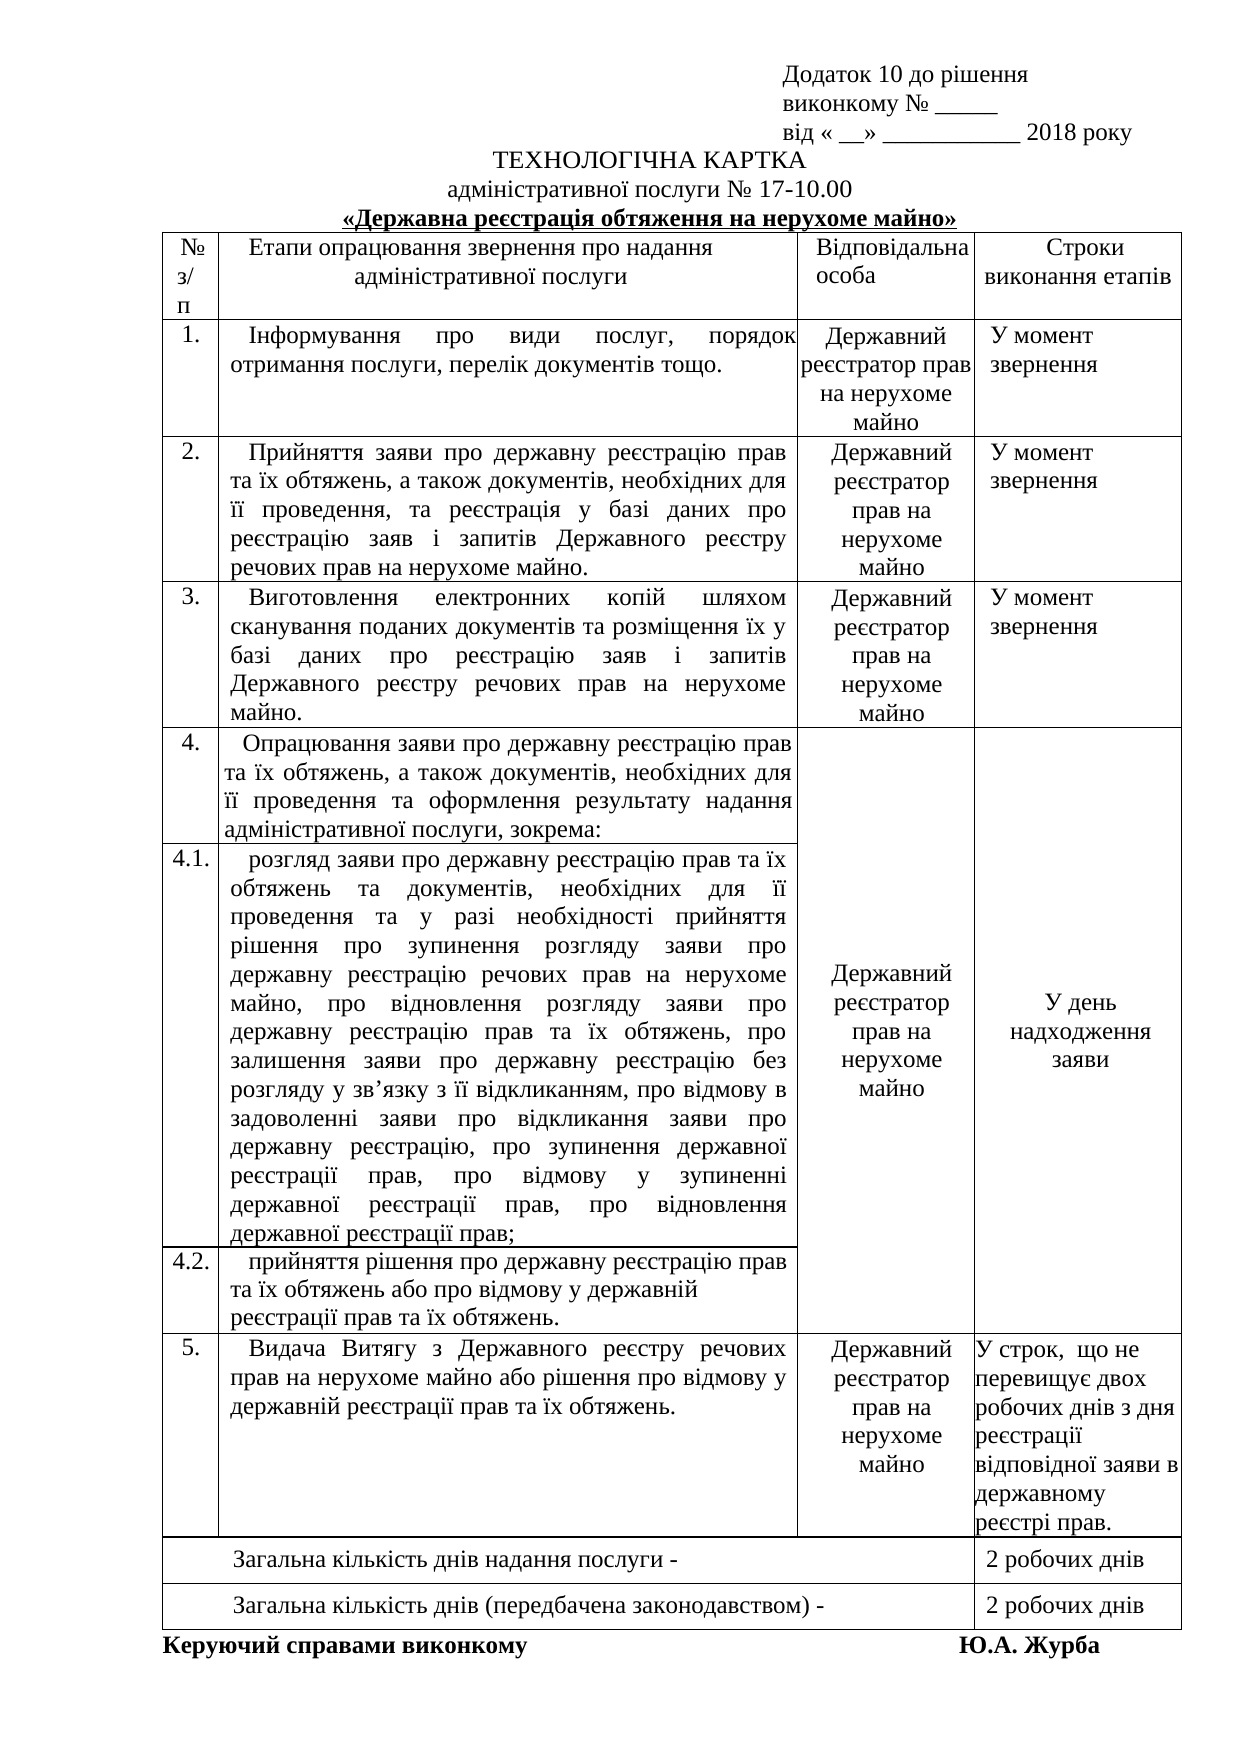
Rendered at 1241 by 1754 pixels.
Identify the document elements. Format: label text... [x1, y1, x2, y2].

table_cell 4.2. [163, 1248, 218, 1332]
table_cell Прийняття заяви про державну реєстрацію прав та їх обтяжень, а також документів, необхідних для її проведення, та реєстрація у базі даних про реєстрацію заяв і запитів Державного реєстру речових прав на нерухоме майно. [219, 437, 797, 581]
table_header Відповідальна особа [798, 233, 974, 319]
text Додаток 10 до рішення [782, 59, 1152, 88]
table_cell Виготовлення електронних копій шляхом сканування поданих документів та розміщення їх у базі даних про реєстрацію заяв і запитів Державного реєстру речових прав на нерухоме майно. [219, 582, 797, 727]
table_cell Державний реєстратор прав на нерухоме майно [798, 582, 974, 727]
table_header Загальна кількість днів надання послуги - [163, 1538, 974, 1583]
table_cell Державний реєстратор прав на нерухоме майно [798, 437, 974, 581]
table_cell Державний реєстратор прав на нерухоме майно [798, 728, 974, 1332]
table_cell Загальна кількість днів (передбачена законодавством) - [163, 1584, 974, 1629]
text адміністративної послуги № 17-10.00 [148, 174, 1152, 203]
table_cell У день надходження заяви [975, 728, 1181, 1332]
table_cell 3. [163, 582, 218, 727]
table_cell У строк, що не перевищує двох робочих днів з дня реєстрації відповідної заяви в державному реєстрі прав. [975, 1334, 1181, 1536]
table_header Етапи опрацювання звернення про надання адміністративної послуги [219, 233, 797, 319]
table_header 2 робочих днів [975, 1538, 1181, 1583]
table_cell розгляд заяви про державну реєстрацію прав та їх обтяжень та документів, необхідних для її проведення та у разі необхідності прийняття рішення про зупинення розгляду заяви про державну реєстрацію речових прав на нерухоме майно, про відновлення розгляду заяви про державну реєстрацію прав та їх обтяжень, про залишення заяви про державну реєстрацію без розгляду у зв’язку з її відкликанням, про відмову в задоволенні заяви про відкликання заяви про державну реєстрацію, про зупинення державної реєстрації прав, про відмову у зупиненні державної реєстрації прав, про відновлення державної реєстрації прав; [219, 844, 797, 1246]
table_header Строки виконання етапів [975, 233, 1181, 319]
table_cell Державний реєстратор прав на нерухоме майно [798, 1334, 974, 1536]
table_cell У момент звернення [975, 582, 1181, 727]
table_cell Опрацювання заяви про державну реєстрацію прав та їх обтяжень, а також документів, необхідних для її проведення та оформлення результату надання адміністративної послуги, зокрема: [219, 728, 797, 843]
table_cell У момент звернення [975, 320, 1181, 436]
subtitle ТЕХНОЛОГІЧНА КАРТКА [148, 145, 1152, 174]
table_cell 4.1. [163, 844, 218, 1246]
text Керуючий справами виконкому Ю.А. Журба [148, 1630, 1171, 1659]
table_cell 2. [163, 437, 218, 581]
table_cell 2 робочих днів [975, 1584, 1181, 1629]
table_cell 1. [163, 320, 218, 436]
text «Державна реєстрація обтяження на нерухоме майно» [148, 203, 1152, 232]
table_cell 5. [163, 1334, 218, 1536]
table_cell Видача Витягу з Державного реєстру речових прав на нерухоме майно або рішення про відмову у державній реєстрації прав та їх обтяжень. [219, 1334, 797, 1536]
table_cell прийняття рішення про державну реєстрацію прав та їх обтяжень або про відмову у державній реєстрації прав та їх обтяжень. [219, 1248, 797, 1332]
text від « __» ___________ 2018 року [782, 117, 1152, 145]
table_cell У момент звернення [975, 437, 1181, 581]
table_cell Інформування про види послуг, порядок отримання послуги, перелік документів тощо. [219, 320, 797, 436]
table_cell Державний реєстратор прав на нерухоме майно [798, 320, 974, 436]
table_header № з/п [163, 233, 218, 319]
text виконкому № _____ [782, 88, 1152, 117]
table_cell 4. [163, 728, 218, 843]
